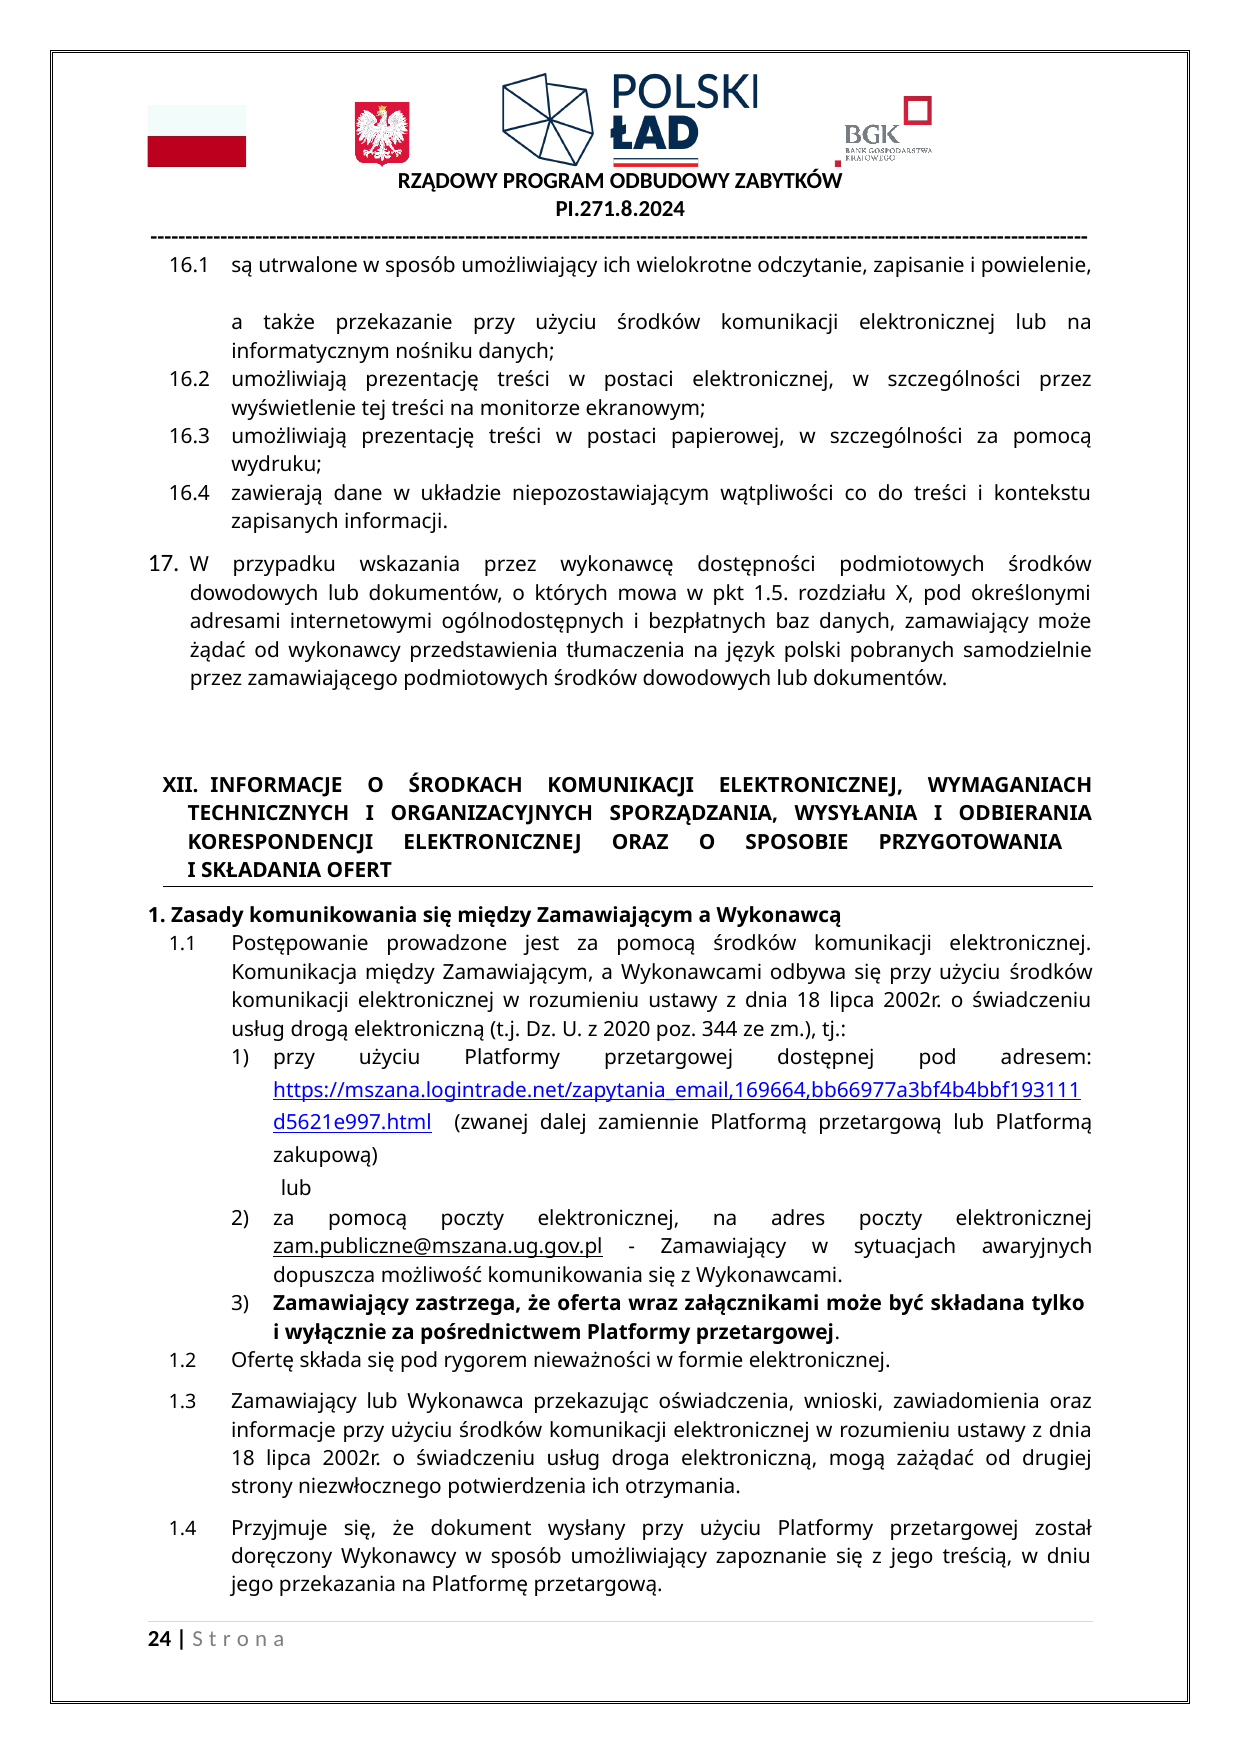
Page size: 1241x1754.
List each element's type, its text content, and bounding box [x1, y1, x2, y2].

list Przyjmuje się, że dokument wysłany przy użyciu Platformy przetargowej został doręczony Wykonawcy w sposób umożliwiający zapoznanie się z jego treścią, w dniu jego przekazania na Platformę przetargową. [168, 1513, 1093, 1598]
picture [502, 73, 758, 167]
list Zamawiający lub Wykonawca przekazując oświadczenia, wnioski, zawiadomienia oraz informacje przy użyciu środków komunikacji elektronicznej w rozumieniu ustawy z dnia 18 lipca 2002r. o świadczeniu usług droga elektroniczną, mogą zażądać od drugiej strony niezwłocznego potwierdzenia ich otrzymania. [168, 1386, 1093, 1500]
list Zamawiający zastrzega, że oferta wraz załącznikami może być składana tylko i wyłącznie za pośrednictwem Platformy przetargowej. [231, 1288, 1093, 1345]
list umożliwiają prezentację treści w postaci papierowej, w szczególności za pomocą wydruku; [168, 421, 1093, 478]
picture [147, 105, 247, 167]
picture [354, 102, 410, 167]
picture [834, 96, 932, 167]
list Postępowanie prowadzone jest za pomocą środków komunikacji elektronicznej. Komunikacja między Zamawiającym, a Wykonawcami odbywa się przy użyciu środków komunikacji elektronicznej w rozumieniu ustawy z dnia 18 lipca 2002r. o świadczeniu usług drogą elektroniczną (t.j. Dz. U. z 2020 poz. 344 ze zm.), tj.: [168, 928, 1093, 1042]
list umożliwiają prezentację treści w postaci elektronicznej, w szczególności przez wyświetlenie tej treści na monitorze ekranowym; [168, 364, 1093, 421]
text lub [281, 1173, 1093, 1201]
list są utrwalone w sposób umożliwiający ich wielokrotne odczytanie, zapisanie i powielenie, a także przekazanie przy użyciu środków komunikacji elektronicznej lub na informatycznym nośniku danych; [168, 251, 1093, 364]
list INFORMACJE O ŚRODKACH KOMUNIKACJI ELEKTRONICZNEJ, WYMAGANIACH TECHNICZNYCH I ORGANIZACYJNYCH SPORZĄDZANIA, WYSYŁANIA I ODBIERANIA KORESPONDENCJI ELEKTRONICZNEJ ORAZ O SPOSOBIE PRZYGOTOWANIA I SKŁADANIA OFERT [162, 770, 1093, 887]
list zawierają dane w układzie niepozostawiającym wątpliwości co do treści i kontekstu zapisanych informacji. [168, 478, 1093, 535]
text 1. Zasady komunikowania się między Zamawiającym a Wykonawcą [148, 900, 1093, 928]
list Ofertę składa się pod rygorem nieważności w formie elektronicznej. [168, 1345, 1093, 1374]
list W przypadku wskazania przez wykonawcę dostępności podmiotowych środków dowodowych lub dokumentów, o których mowa w pkt 1.5. rozdziału X, pod określonymi adresami internetowymi ogólnodostępnych i bezpłatnych baz danych, zamawiający może żądać od wykonawcy przedstawienia tłumaczenia na język polski pobranych samodzielnie przez zamawiającego podmiotowych środków dowodowych lub dokumentów. [148, 547, 1093, 692]
list za pomocą poczty elektronicznej, na adres poczty elektronicznej zam.publiczne@mszana.ug.gov.pl - Zamawiający w sytuacjach awaryjnych dopuszcza możliwość komunikowania się z Wykonawcami. [231, 1203, 1093, 1288]
list przy użyciu Platformy przetargowej dostępnej pod adresem: https://mszana.logintrade.net/zapytania_email,169664,bb66977a3bf4b4bbf193111d5621e997.html (zwanej dalej zamiennie Platformą przetargową lub Platformą zakupową) [231, 1042, 1093, 1168]
